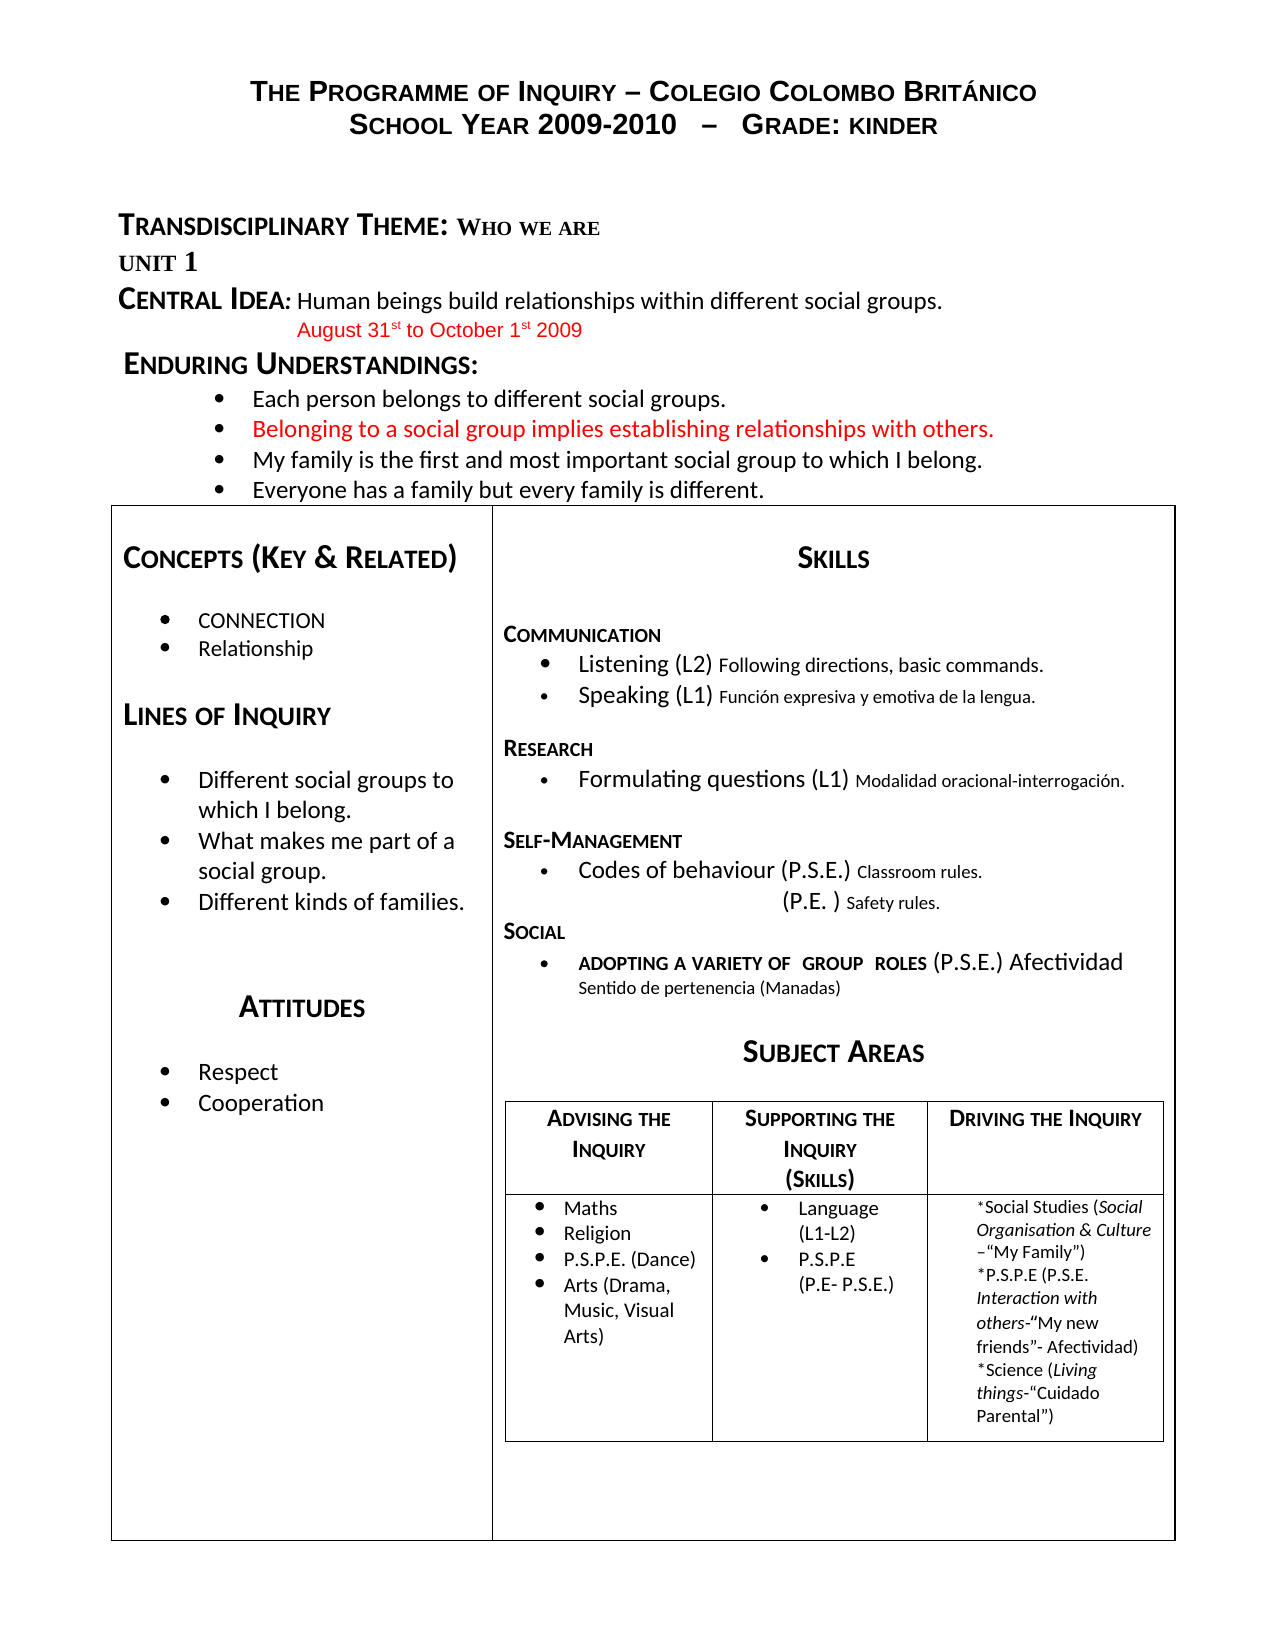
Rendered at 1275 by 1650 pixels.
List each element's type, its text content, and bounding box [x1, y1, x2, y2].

table_header Concepts (Key & Related) CONNECTION Relationship Lines of Inquiry Different social groups to which I belong. What makes me part of a social group. Different kinds of families. Attitudes Respect Cooperation [112, 506, 492, 1539]
list Everyone has a family but every family is different. [215, 474, 1109, 505]
text Central Idea: Human beings build relationships within different social groups. [118, 277, 1109, 318]
text Enduring Understandings: [118, 342, 1109, 383]
list My family is the first and most important social group to which I belong. [215, 444, 1109, 474]
list Belonging to a social group implies establishing relationships with others. [215, 413, 1109, 444]
text Transdisciplinary Theme: Who we are unit 1 [118, 203, 1109, 277]
text August 31st to October 1st 2009 [118, 318, 1109, 342]
list Each person belongs to different social groups. [215, 383, 1109, 413]
table_header Skills Communication Listening (L2) Following directions, basic commands. Speaking (L1) Función expresiva y emotiva de la lengua. Research Formulating questions (L1) Modalidad oracional-interrogación. Self-Management Codes of behaviour (P.S.E.) Classroom rules. (P.E. ) Safety rules. Social adopting a variety of group roles (P.S.E.) Afectividad Sentido de pertenencia (Manadas) Subject Areas [493, 506, 1174, 1539]
